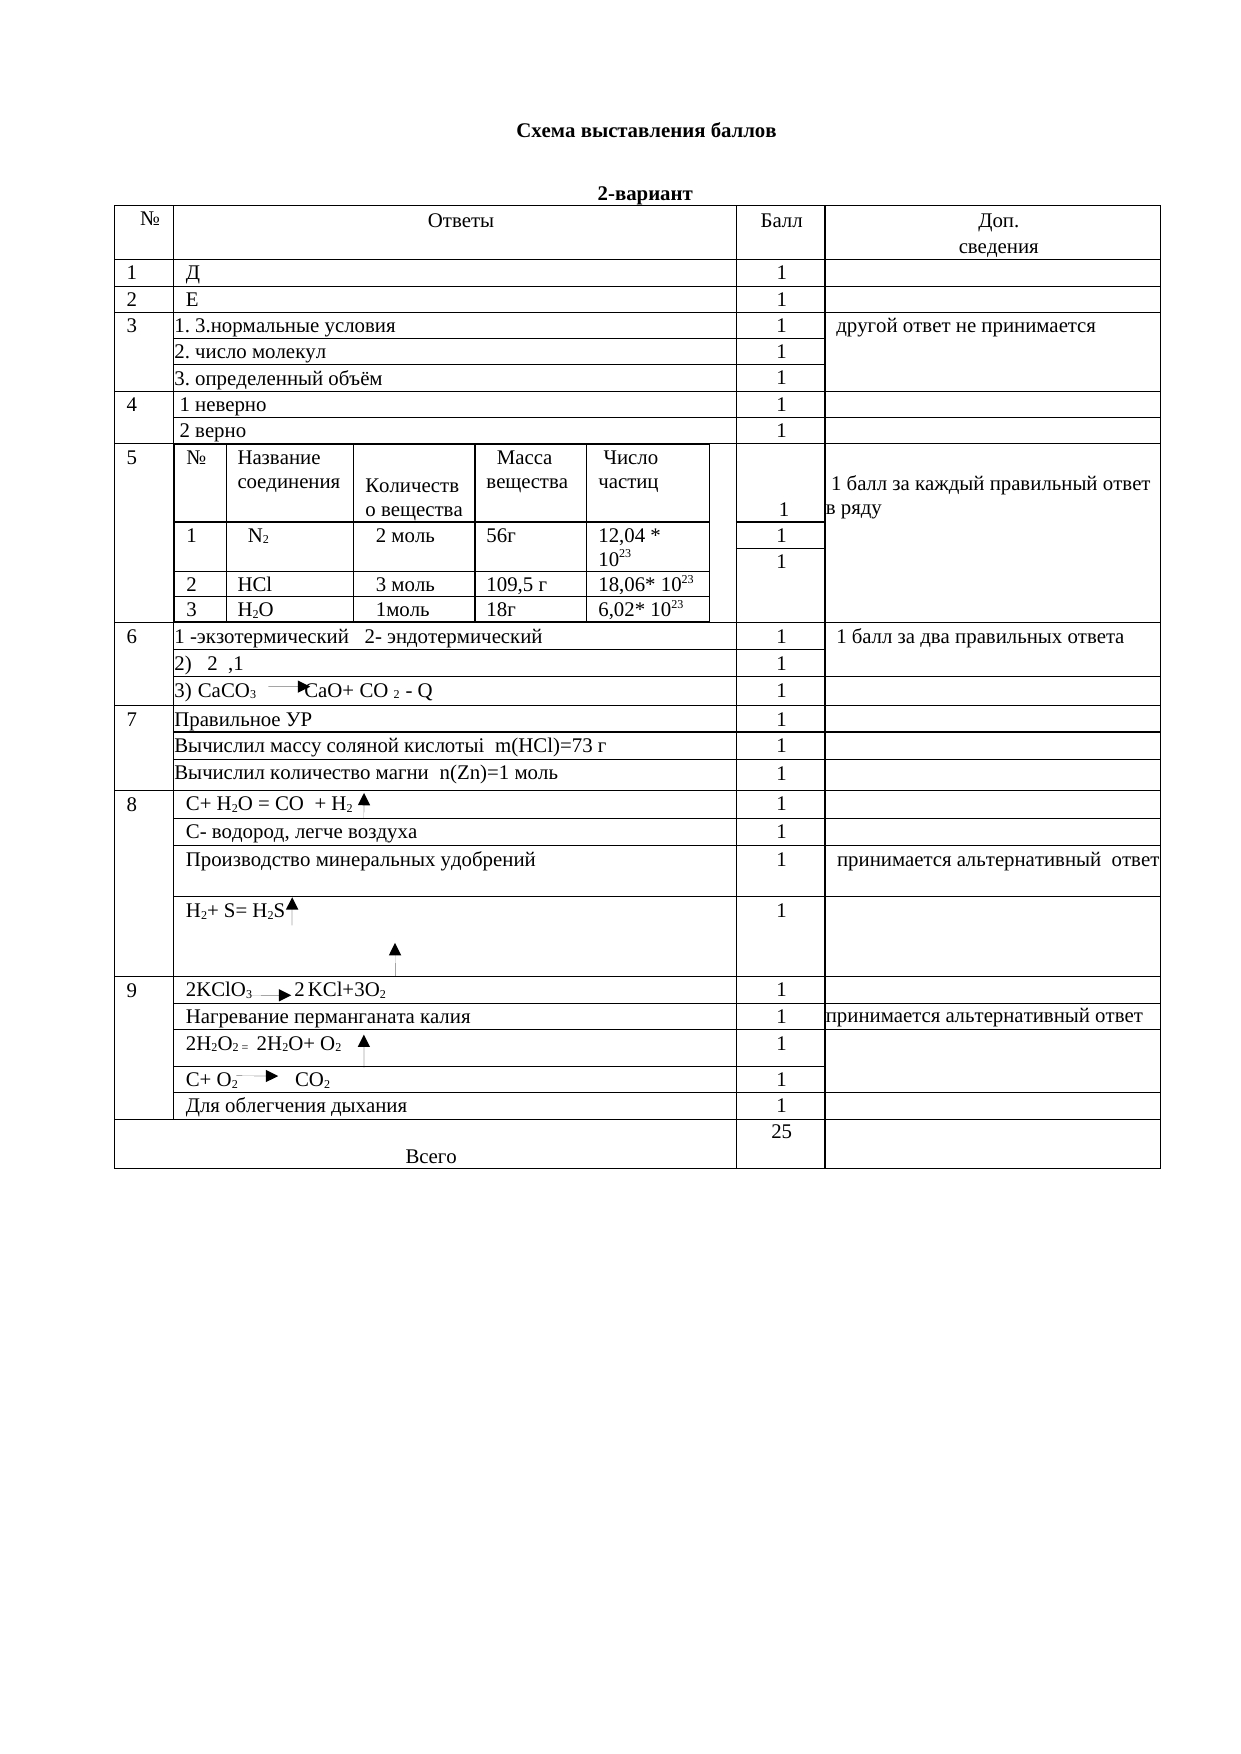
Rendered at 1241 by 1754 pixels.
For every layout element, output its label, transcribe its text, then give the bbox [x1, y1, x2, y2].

table_cell [826, 897, 1160, 976]
table_cell принимается альтернативный ответ [826, 1004, 1160, 1029]
table_cell 6 [115, 623, 173, 704]
table_cell 1 [737, 365, 824, 391]
table_cell 1 [737, 897, 824, 976]
table_cell [227, 523, 353, 571]
table_cell 25 [737, 1120, 824, 1168]
table_cell 4 [115, 392, 173, 443]
table_cell 1 [737, 760, 824, 790]
table_header Ответы [174, 206, 736, 259]
table_cell 1 [737, 733, 824, 759]
table_cell 1 [737, 819, 824, 845]
table_cell Вычислил массу соляной кислотыі m(HCl)=73 г [174, 733, 736, 759]
table_cell Нагревание перманганата калия [174, 1004, 736, 1029]
table_cell [476, 523, 586, 571]
table_cell 1 неверно [174, 392, 736, 417]
table_cell [826, 677, 1160, 704]
table_cell другой ответ не принимается [826, 313, 1160, 391]
table_cell 1 [737, 260, 824, 286]
table_header Бaлл [737, 206, 824, 259]
table_cell [826, 260, 1160, 286]
table_cell [476, 572, 586, 596]
table_cell Вычислил количество магни n(Zn)=1 моль [174, 760, 736, 790]
table_cell H2+ S= H2S [174, 897, 736, 976]
table_cell [354, 523, 474, 571]
table_cell [826, 1093, 1160, 1119]
table_cell принимается альтернативный ответ [826, 846, 1160, 896]
table_cell 1 балл за два правильных ответа [826, 623, 1160, 676]
table_cell 1 [737, 313, 824, 338]
table_cell [227, 597, 353, 621]
table_cell [476, 597, 586, 621]
table_cell C+ O2 CO2 [174, 1067, 736, 1092]
table_cell 7 [115, 706, 173, 790]
table_cell [826, 760, 1160, 790]
table_cell 1 балл за каждый правильный ответ в ряду [826, 444, 1160, 622]
table_cell 1 [737, 523, 824, 548]
table_cell [826, 706, 1160, 731]
table_cell 2H2O2 = 2H2O+ O2 [174, 1030, 736, 1066]
table_cell 1 [737, 339, 824, 364]
table_cell 1. 3.нормальные условия [174, 313, 736, 338]
table_cell 3. определенный объём [174, 365, 736, 391]
table_cell 2) 2 ,1 [174, 650, 736, 676]
table_cell [826, 392, 1160, 417]
table_cell 1 [115, 260, 173, 286]
table_cell 1 [737, 1030, 824, 1066]
table_cell 1 [737, 287, 824, 312]
table_cell 1 [737, 444, 824, 521]
table_cell 1 [737, 549, 824, 622]
table_cell [354, 572, 474, 596]
table_cell [826, 1120, 1160, 1168]
table_cell C- водород, легче воздуха [174, 819, 736, 845]
table_cell Правильное УР [174, 706, 736, 731]
table_cell 1 [737, 1093, 824, 1119]
table_cell 5 [115, 444, 173, 622]
table_header № [115, 206, 173, 259]
table_header Доп. сведения [826, 206, 1160, 259]
table_cell 2 [115, 287, 173, 312]
table_cell 1 [737, 1004, 824, 1029]
table_cell [826, 977, 1160, 1002]
table_cell [587, 523, 709, 571]
table_cell [587, 572, 709, 596]
table_cell 2KClO3 2 KCl+3O2 [174, 977, 736, 1002]
table_cell 1 [737, 1067, 824, 1092]
table_cell [826, 287, 1160, 312]
table_cell C+ H2O = CO + H2 [174, 791, 736, 818]
table_cell 2. число молекул [174, 339, 736, 364]
table_cell 1 [737, 623, 824, 649]
table_cell 1 [737, 846, 824, 896]
text Схема выставления баллов [103, 118, 1152, 142]
table_cell [710, 444, 736, 622]
table_cell [587, 597, 709, 621]
table_cell [476, 445, 586, 521]
table_cell [826, 418, 1160, 443]
table_cell [175, 572, 226, 596]
table_cell Производство минеральных удобрений [174, 846, 736, 896]
table_cell 1 [737, 791, 824, 818]
table_cell 9 [115, 977, 173, 1119]
table_cell [175, 445, 226, 521]
table_cell [826, 1030, 1160, 1092]
table_cell 1 [737, 418, 824, 443]
table_cell Е [174, 287, 736, 312]
table_cell 1 [737, 677, 824, 704]
table_cell 3) CaCO3 CaO+ CO 2 - Q [174, 677, 736, 704]
table_cell [826, 733, 1160, 759]
table_cell 1 [737, 650, 824, 676]
table_cell [227, 572, 353, 596]
table_cell 8 [115, 791, 173, 976]
table_cell 1 -экзотермический 2- эндотермический [174, 623, 736, 649]
table_cell 1 [737, 977, 824, 1002]
table_cell [227, 445, 353, 521]
subtitle 2-вариант [115, 180, 988, 204]
table_cell [587, 445, 709, 521]
table_cell 2 верно [174, 418, 736, 443]
table_cell Д [174, 260, 736, 286]
table_cell [354, 597, 474, 621]
table_cell [175, 597, 226, 621]
table_cell 3 [115, 313, 173, 391]
table_cell [826, 819, 1160, 845]
table_cell [354, 445, 474, 521]
table_cell Всего [115, 1120, 736, 1168]
table_cell Для облегчения дыхания [174, 1093, 736, 1119]
table_cell 1 [737, 706, 824, 731]
table_cell [175, 523, 226, 571]
table_cell 1 [737, 392, 824, 417]
table_cell [826, 791, 1160, 818]
